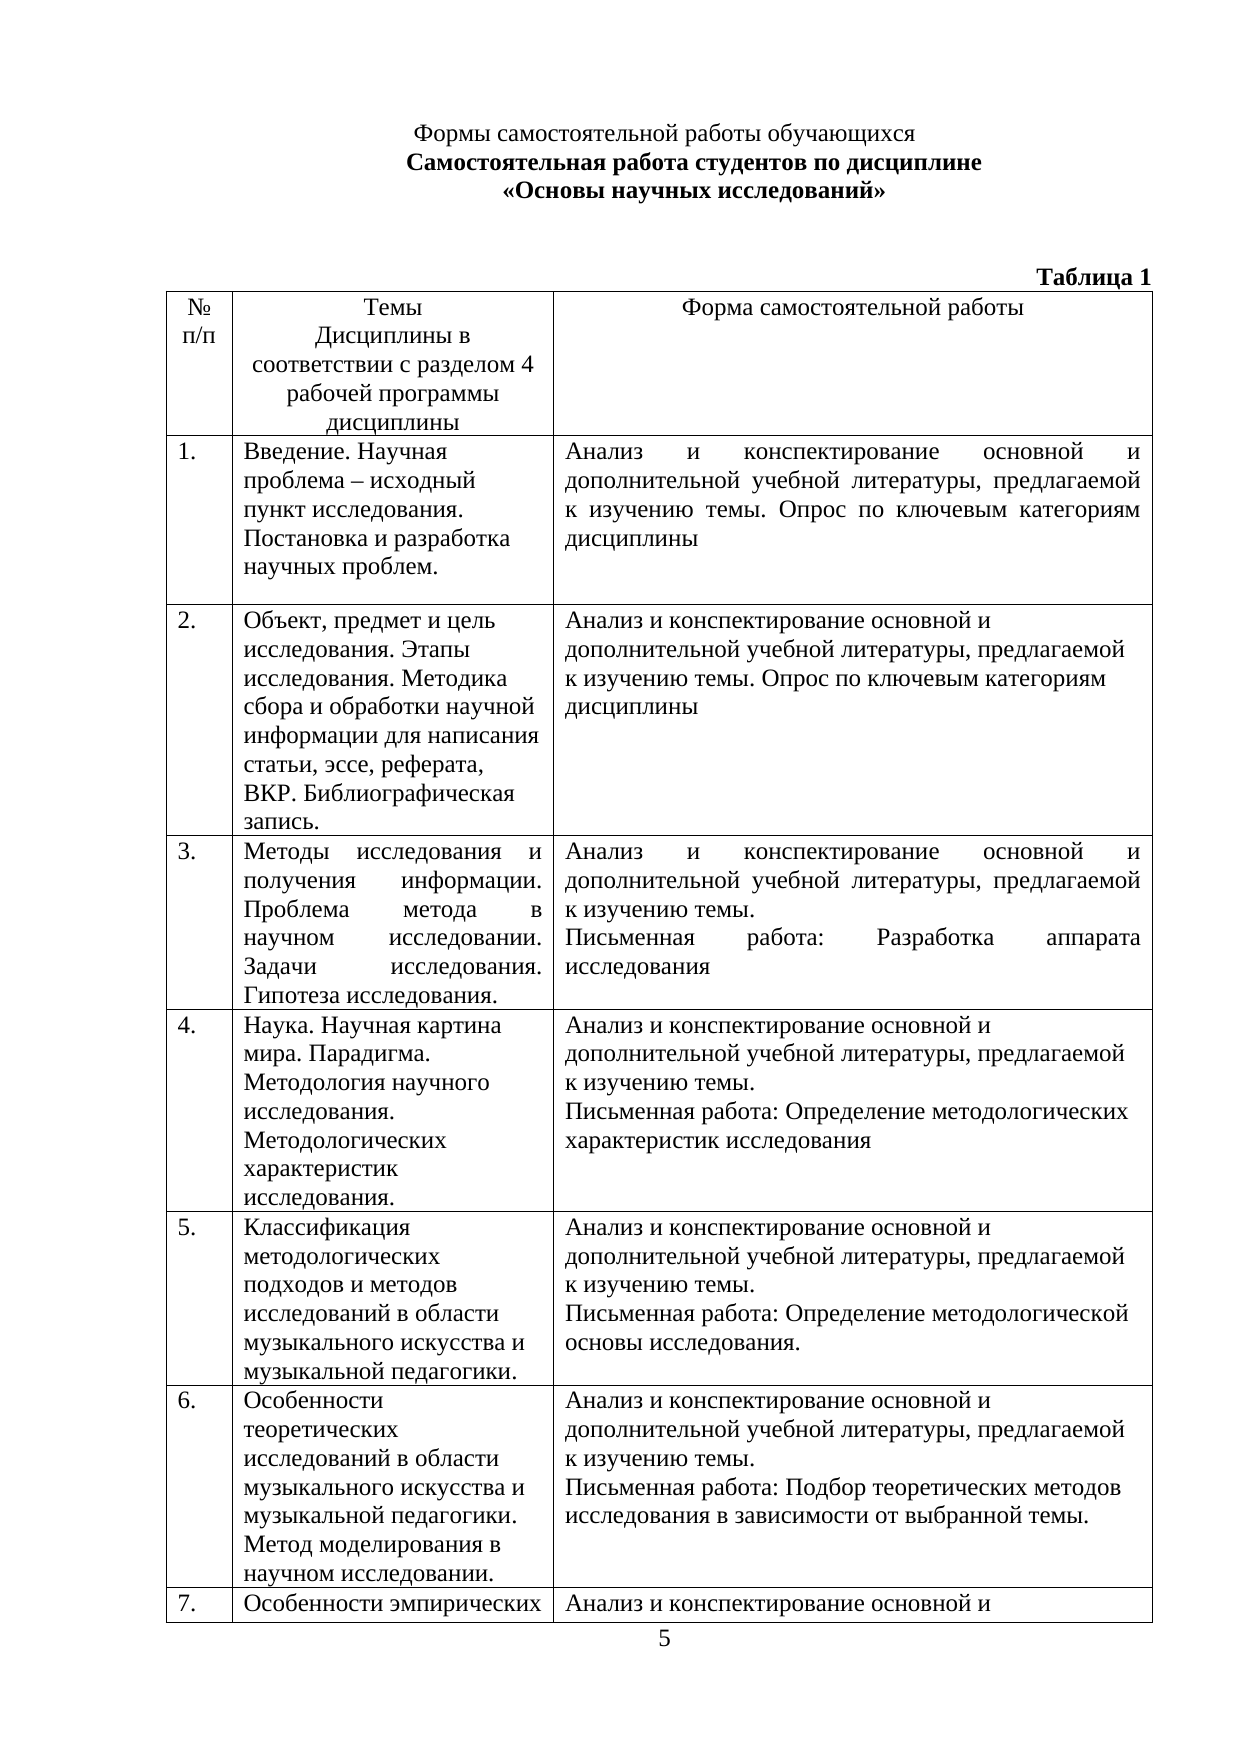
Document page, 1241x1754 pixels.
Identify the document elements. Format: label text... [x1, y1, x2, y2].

table_cell 1. [167, 436, 232, 604]
table_cell 2. [167, 605, 232, 835]
table_cell Введение. Научная проблема – исходный пункт исследования. Постановка и разработка научных проблем. [233, 436, 553, 604]
table_cell Анализ и конспектирование основной и дополнительной учебной литературы, предлагаемой к изучению темы. Опрос по ключевым категориям дисциплины [554, 605, 1152, 835]
table_cell Анализ и конспектирование основной и дополнительной учебной литературы, предлагаемой к изучению темы. Письменная работа: Разработка аппарата исследования [554, 836, 1152, 1009]
table_cell Анализ и конспектирование основной и дополнительной учебной литературы, предлагаемой к изучению темы. Письменная работа: Определение методологических характеристик исследования [554, 1010, 1152, 1211]
table_cell Анализ и конспектирование основной и дополнительной учебной литературы, предлагаемой к изучению темы. Письменная работа: Определение методологической основы исследования. [554, 1212, 1152, 1384]
table_cell Объект, предмет и цель исследования. Этапы исследования. Методика сбора и обработки научной информации для написания статьи, эссе, реферата, ВКР. Библиографическая запись. [233, 605, 553, 835]
table_cell 6. [167, 1386, 232, 1587]
table_cell Наука. Научная картина мира. Парадигма. Методология научного исследования. Методологических характеристик исследования. [233, 1010, 553, 1211]
table_cell Особенности теоретических исследований в области музыкального искусства и музыкальной педагогики. Метод моделирования в научном исследовании. [233, 1386, 553, 1587]
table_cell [554, 1588, 1152, 1622]
table_cell Анализ и конспектирование основной и дополнительной учебной литературы, предлагаемой к изучению темы. Опрос по ключевым категориям дисциплины [554, 436, 1152, 604]
table_cell Анализ и конспектирование основной и дополнительной учебной литературы, предлагаемой к изучению темы. Письменная работа: Подбор теоретических методов исследования в зависимости от выбранной темы. [554, 1386, 1152, 1587]
table_header № п/п [167, 292, 232, 435]
text «Основы научных исследований» [177, 176, 1152, 204]
table_cell Классификация методологических подходов и методов исследований в области музыкального искусства и музыкальной педагогики. [233, 1212, 553, 1384]
text Таблица 1 [177, 262, 1152, 291]
table_header Форма самостоятельной работы [554, 292, 1152, 435]
subtitle Формы самостоятельной работы обучающихся [177, 118, 1152, 147]
table_cell 3. [167, 836, 232, 1009]
table_cell Методы исследования и получения информации. Проблема метода в научном исследовании. Задачи исследования. Гипотеза исследования. [233, 836, 553, 1009]
table_header Темы Дисциплины в соответствии с разделом 4 рабочей программы дисциплины [233, 292, 553, 435]
text Самостоятельная работа студентов по дисциплине [177, 147, 1152, 176]
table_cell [233, 1588, 553, 1622]
table_cell 5. [167, 1212, 232, 1384]
table_cell 7. [167, 1588, 232, 1622]
table_cell 4. [167, 1010, 232, 1211]
